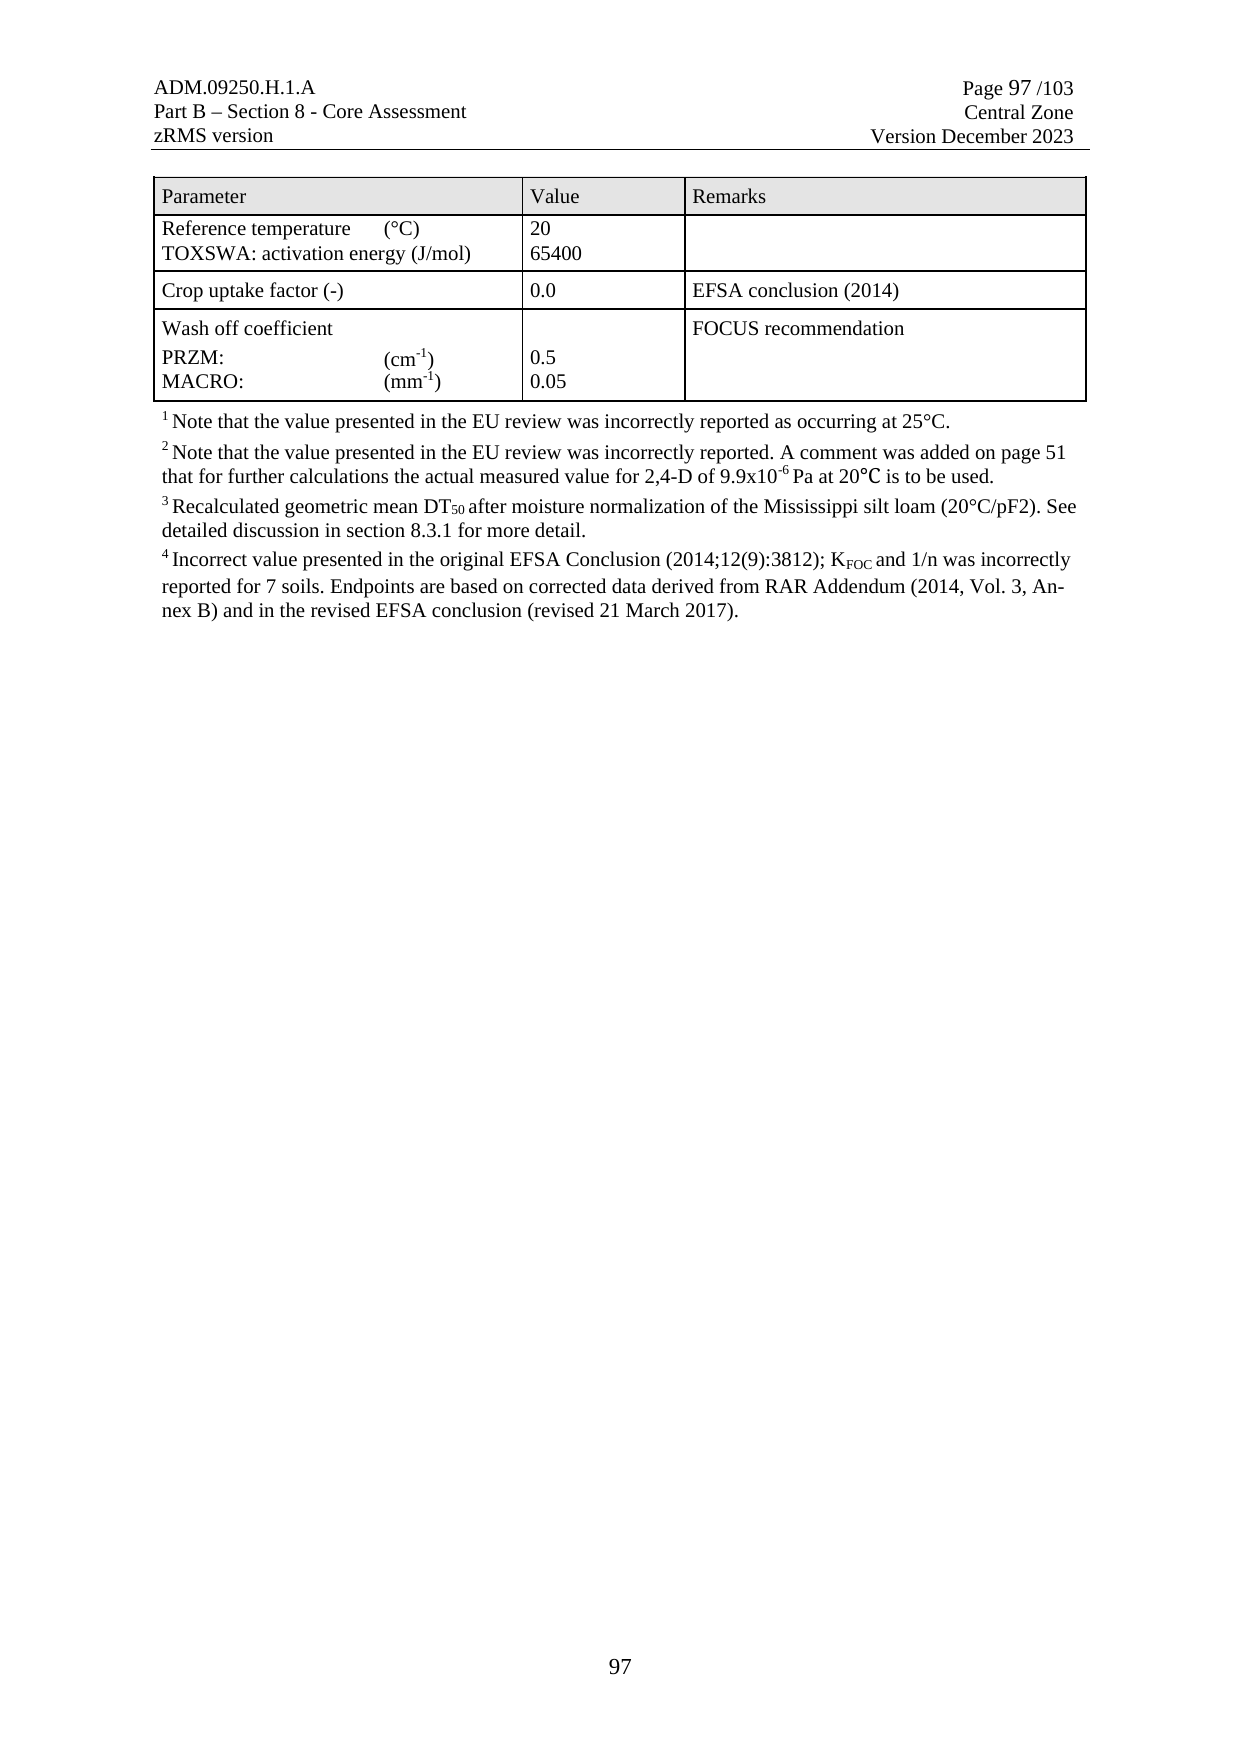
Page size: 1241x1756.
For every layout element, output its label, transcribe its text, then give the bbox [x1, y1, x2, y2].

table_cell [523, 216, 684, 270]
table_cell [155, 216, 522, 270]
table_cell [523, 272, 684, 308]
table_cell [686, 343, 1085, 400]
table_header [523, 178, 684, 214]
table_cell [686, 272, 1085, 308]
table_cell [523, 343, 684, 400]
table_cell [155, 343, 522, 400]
text 4 Incorrect value presented in the original EFSA Conclusion (2014;12(9):3812); KFOC and 1/n was incorrectly reported for 7 soils. Endpoints are based on corrected data derived from RAR Addendum (2014, Vol. 3, An- nex B) and in the revised EFSA conclusion (revised 21 March 2017). [162, 547, 1079, 622]
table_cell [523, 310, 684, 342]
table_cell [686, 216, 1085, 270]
text 1 Note that the value presented in the EU review was incorrectly reported as occurring at 25°C. [162, 408, 1101, 433]
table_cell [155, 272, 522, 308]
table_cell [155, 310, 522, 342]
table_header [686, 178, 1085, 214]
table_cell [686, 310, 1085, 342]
text 2 Note that the value presented in the EU review was incorrectly reported. A comment was added on page 51 that for further calculations the actual measured value for 2,4-D of 9.9x10-6 Pa at 20℃ is to be used. [162, 440, 1068, 488]
text 3 Recalculated geometric mean DT50 after moisture normalization of the Mississippi silt loam (20°C/pF2). See detailed discussion in section 8.3.1 for more detail. [162, 494, 1079, 542]
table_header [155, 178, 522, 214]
